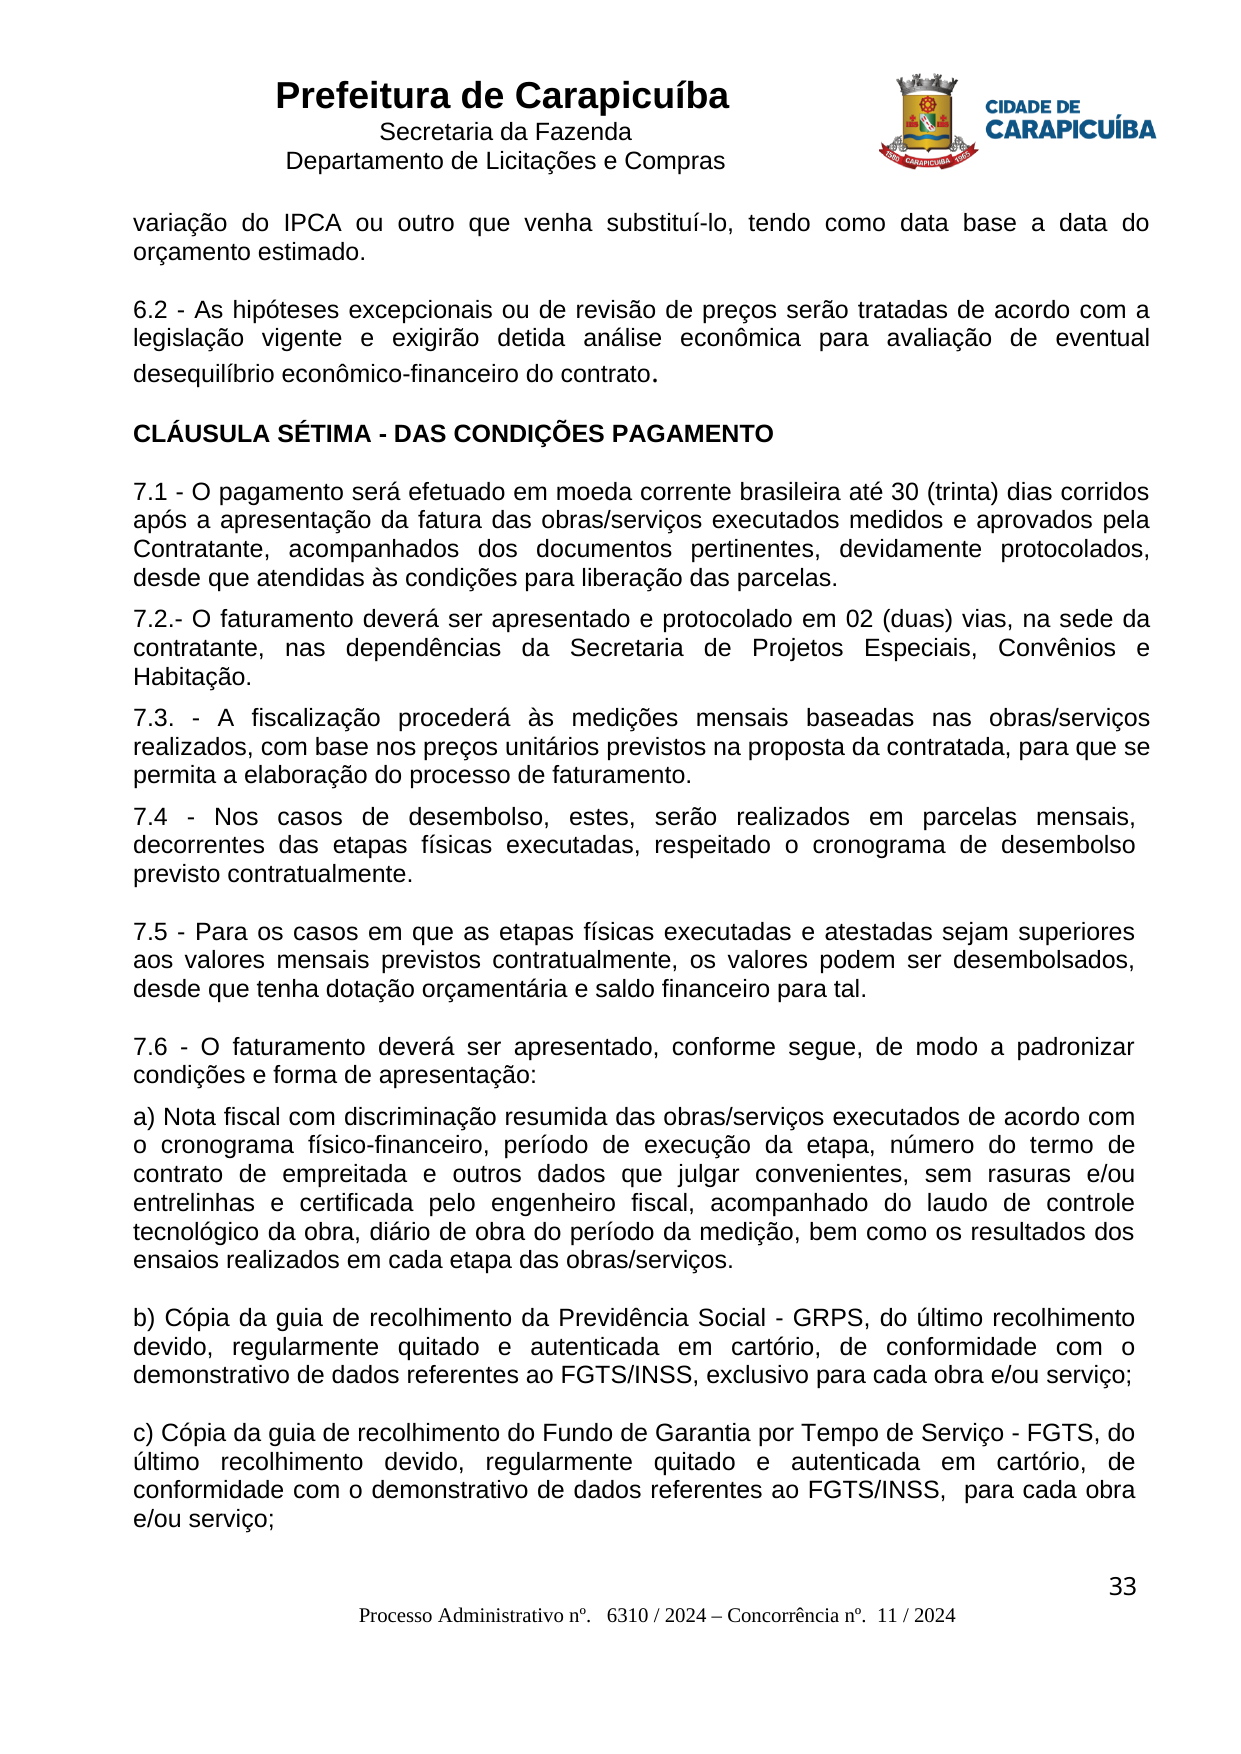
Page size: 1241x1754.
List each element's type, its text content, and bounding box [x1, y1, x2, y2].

text a) Nota fiscal com discriminação resumida das obras/serviços executados de acordo com o cronograma físico-financeiro, período de execução da etapa, número do termo de contrato de empreitada e outros dados que julgar convenientes, sem rasuras e/ou entrelinhas e certificada pelo engenheiro fiscal, acompanhado do laudo de controle tecnológico da obra, diário de obra do período da medição, bem como os resultados dos ensaios realizados em cada etapa das obras/serviços. [133, 1102, 1137, 1274]
text 7.1 - O pagamento será efetuado em moeda corrente brasileira até 30 (trinta) dias corridos após a apresentação da fatura das obras/serviços executados medidos e aprovados pela Contratante, acompanhados dos documentos pertinentes, devidamente protocolados, desde que atendidas às condições para liberação das parcelas. [133, 448, 1152, 592]
text c) Cópia da guia de recolhimento do Fundo de Garantia por Tempo de Serviço - FGTS, do último recolhimento devido, regularmente quitado e autenticada em cartório, de conformidade com o demonstrativo de dados referentes ao FGTS/INSS, para cada obra e/ou serviço; [133, 1418, 1137, 1533]
text 7.2.- O faturamento deverá ser apresentado e protocolado em 02 (duas) vias, na sede da contratante, nas dependências da Secretaria de Projetos Especiais, Convênios e Habitação. [133, 604, 1152, 691]
text CLÁUSULA SÉTIMA - DAS CONDIÇÕES PAGAMENTO [133, 419, 1152, 448]
text 7.6 - O faturamento deverá ser apresentado, conforme segue, de modo a padronizar condições e forma de apresentação: [133, 1032, 1137, 1089]
text b) Cópia da guia de recolhimento da Previdência Social - GRPS, do último recolhimento devido, regularmente quitado e autenticada em cartório, de conformidade com o demonstrativo de dados referentes ao FGTS/INSS, exclusivo para cada obra e/ou serviço; [133, 1303, 1137, 1389]
text 7.4 - Nos casos de desembolso, estes, serão realizados em parcelas mensais, decorrentes das etapas físicas executadas, respeitado o cronograma de desembolso previsto contratualmente. [133, 802, 1137, 888]
text 7.5 - Para os casos em que as etapas físicas executadas e atestadas sejam superiores aos valores mensais previstos contratualmente, os valores podem ser desembolsados, desde que tenha dotação orçamentária e saldo financeiro para tal. [133, 917, 1137, 1003]
picture [877, 65, 1159, 172]
text 7.3. - A fiscalização procederá às medições mensais baseadas nas obras/serviços realizados, com base nos preços unitários previstos na proposta da contratada, para que se permita a elaboração do processo de faturamento. [133, 703, 1152, 789]
text 6.2 - As hipóteses excepcionais ou de revisão de preços serão tratadas de acordo com a legislação vigente e exigirão detida análise econômica para avaliação de eventual desequilíbrio econômico-financeiro do contrato. [133, 295, 1152, 391]
